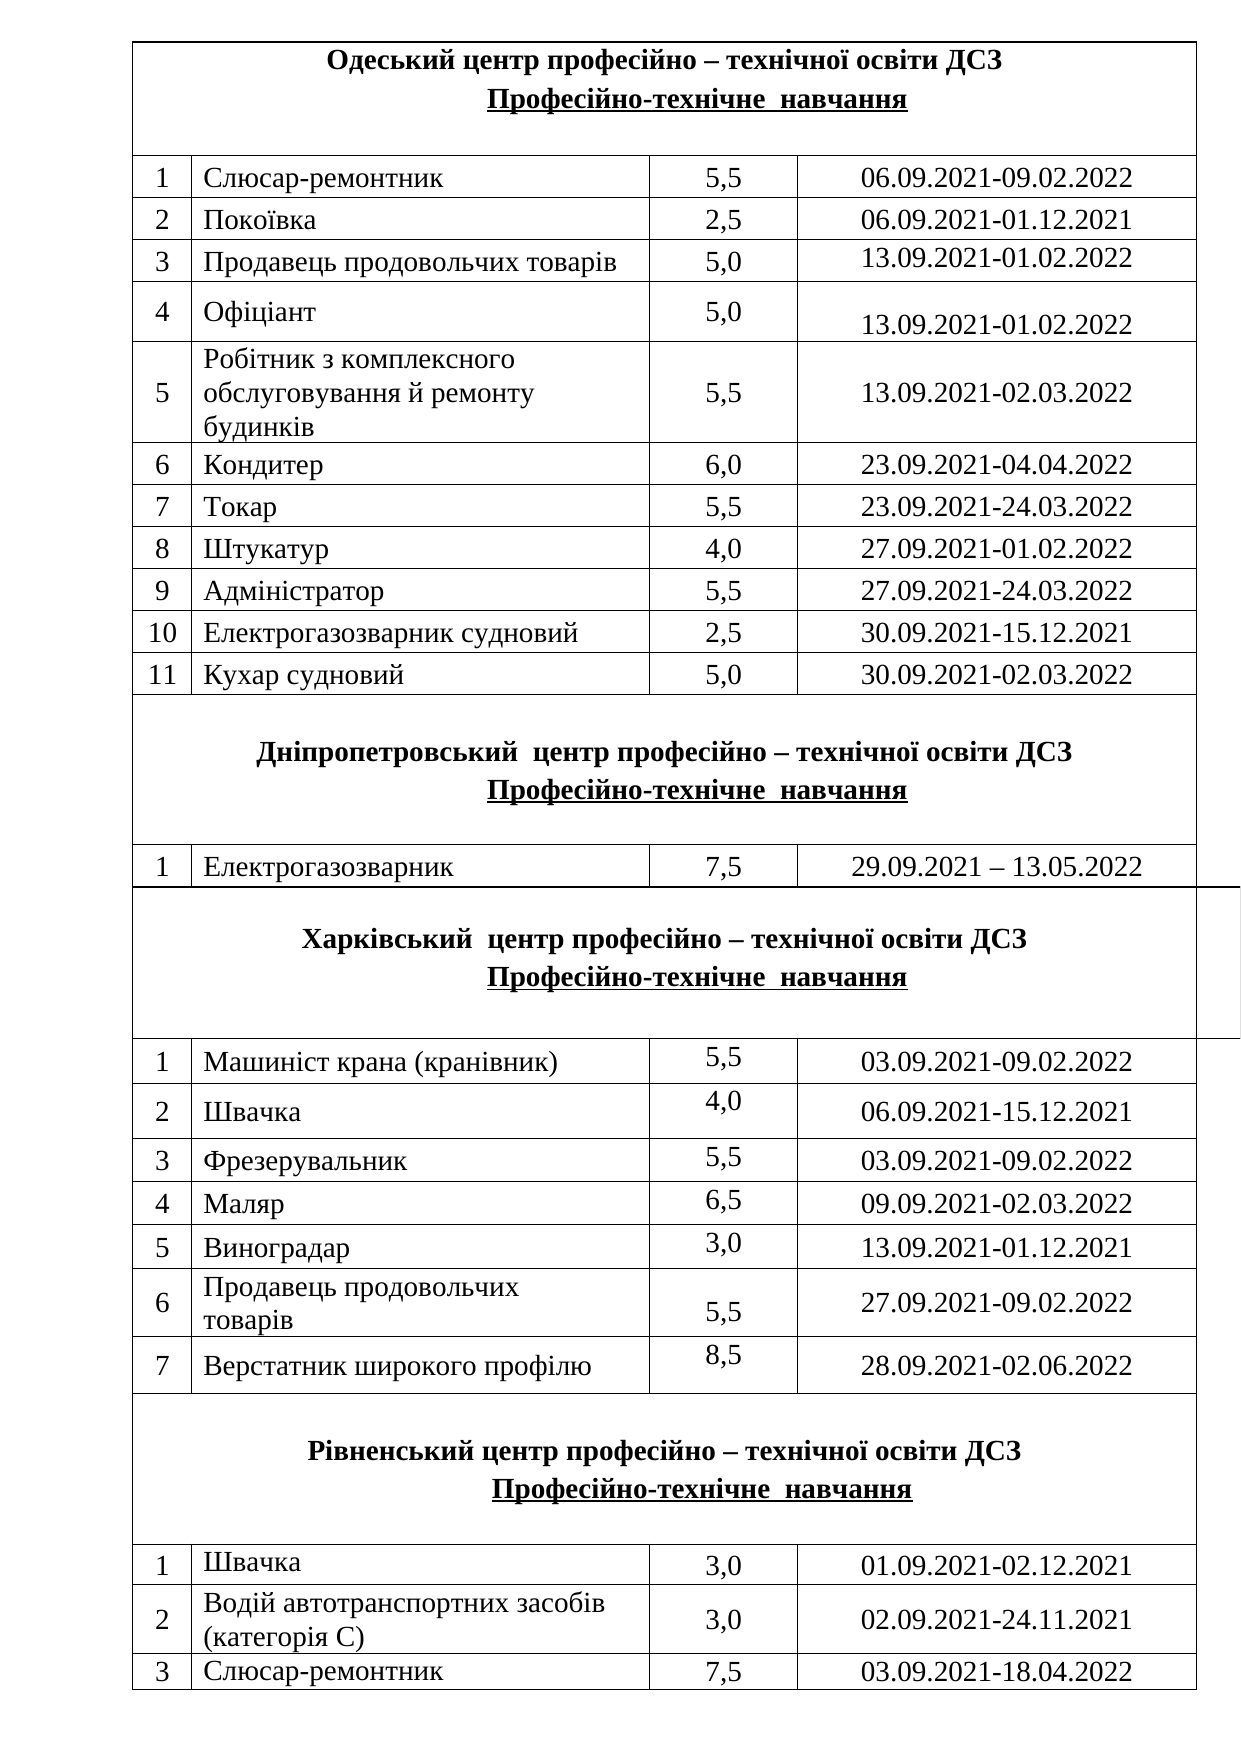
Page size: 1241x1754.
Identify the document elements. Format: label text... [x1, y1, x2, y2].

table_cell 5,5 [650, 1269, 797, 1336]
table_cell 03.09.2021-09.02.2022 [798, 1139, 1196, 1181]
table_cell 2 [133, 1585, 191, 1652]
table_cell Продавець продовольчих товарів [192, 1269, 649, 1336]
table_cell Токар [192, 485, 649, 526]
table_cell 10 [133, 611, 191, 652]
table_cell 2 [133, 198, 191, 239]
table_cell 3 [133, 1654, 191, 1688]
table_cell 9 [133, 569, 191, 610]
table_cell 13.09.2021-02.03.2022 [798, 342, 1196, 442]
table_cell 4,0 [650, 1084, 797, 1138]
table_cell 5,5 [650, 342, 797, 442]
table_cell Офіціант [192, 282, 649, 341]
table_cell 8,5 [650, 1337, 797, 1393]
table_cell 3,0 [650, 1585, 797, 1652]
table_cell 6 [133, 1269, 191, 1336]
table_cell Дніпропетровський центр професійно – технічної освіти ДСЗ Професійно-технічне навчання [133, 695, 1196, 844]
table_cell 06.09.2021-09.02.2022 [798, 156, 1196, 197]
table_cell 3,0 [650, 1225, 797, 1268]
table_cell 5 [133, 342, 191, 442]
table_cell 23.09.2021-04.04.2022 [798, 443, 1196, 484]
table_cell 27.09.2021-09.02.2022 [798, 1269, 1196, 1336]
table_cell 1 [133, 845, 191, 886]
table_cell Маляр [192, 1182, 649, 1224]
table_cell 30.09.2021-15.12.2021 [798, 611, 1196, 652]
table_cell 2 [133, 1084, 191, 1138]
table_cell 29.09.2021 – 13.05.2022 [798, 845, 1196, 886]
table_cell 4 [133, 1182, 191, 1224]
table_cell 1 [133, 1039, 191, 1082]
table_cell 7 [133, 485, 191, 526]
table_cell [133, 43, 1196, 155]
table_cell Рівненський центр професійно – технічної освіти ДСЗ Професійно-технічне навчання [133, 1394, 1196, 1543]
table_cell 09.09.2021-02.03.2022 [798, 1182, 1196, 1224]
table_cell 1 [133, 156, 191, 197]
table_cell Електрогазозварник [192, 845, 649, 886]
table_cell 27.09.2021-01.02.2022 [798, 527, 1196, 568]
table_cell 01.09.2021-02.12.2021 [798, 1545, 1196, 1584]
table_cell 5,5 [650, 569, 797, 610]
table_cell Харківський центр професійно – технічної освіти ДСЗ Професійно-технічне навчання [133, 888, 1196, 1038]
table_cell Слюсар-ремонтник [192, 1654, 649, 1688]
table_cell 30.09.2021-02.03.2022 [798, 653, 1196, 694]
table_cell 28.09.2021-02.06.2022 [798, 1337, 1196, 1393]
table_cell 6,5 [650, 1182, 797, 1224]
table_cell 03.09.2021-18.04.2022 [798, 1654, 1196, 1688]
table_cell 1 [133, 1545, 191, 1584]
table_cell Продавець продовольчих товарів [192, 240, 649, 281]
table_cell 4,0 [650, 527, 797, 568]
table_cell Електрогазозварник судновий [192, 611, 649, 652]
table_cell 13.09.2021-01.02.2022 [798, 282, 1196, 341]
table_cell Фрезерувальник [192, 1139, 649, 1181]
table_cell 3,0 [650, 1545, 797, 1584]
table_cell 11 [133, 653, 191, 694]
table_cell 7,5 [650, 1654, 797, 1688]
table_cell Швачка [192, 1084, 649, 1138]
table_cell 03.09.2021-09.02.2022 [798, 1039, 1196, 1082]
table_cell Кондитер [192, 443, 649, 484]
table_cell 02.09.2021-24.11.2021 [798, 1585, 1196, 1652]
table_cell Виноградар [192, 1225, 649, 1268]
table_cell Адміністратор [192, 569, 649, 610]
table_cell 5,0 [650, 240, 797, 281]
table_cell 8 [133, 527, 191, 568]
table_cell 4 [133, 282, 191, 341]
table_cell 5,5 [650, 485, 797, 526]
table_cell 27.09.2021-24.03.2022 [798, 569, 1196, 610]
table_cell 06.09.2021-01.12.2021 [798, 198, 1196, 239]
table_cell 13.09.2021-01.12.2021 [798, 1225, 1196, 1268]
table_cell 5,0 [650, 653, 797, 694]
table_cell Водій автотранспортних засобів (категорія С) [192, 1585, 649, 1652]
table_cell 2,5 [650, 611, 797, 652]
table_cell Покоївка [192, 198, 649, 239]
table_cell 5,5 [650, 156, 797, 197]
table_cell Швачка [192, 1545, 649, 1584]
table_cell 6,0 [650, 443, 797, 484]
table_cell Штукатур [192, 527, 649, 568]
table_cell 5,5 [650, 1039, 797, 1082]
table_cell Кухар судновий [192, 653, 649, 694]
table_cell 23.09.2021-24.03.2022 [798, 485, 1196, 526]
table_cell 13.09.2021-01.02.2022 [798, 240, 1196, 281]
table_cell 2,5 [650, 198, 797, 239]
table_cell 5,5 [650, 1139, 797, 1181]
table_cell 3 [133, 240, 191, 281]
table_cell 5 [133, 1225, 191, 1268]
table_cell [1197, 888, 1240, 1038]
table_cell Слюсар-ремонтник [192, 156, 649, 197]
table_cell 06.09.2021-15.12.2021 [798, 1084, 1196, 1138]
table_cell Машиніст крана (кранівник) [192, 1039, 649, 1082]
table_cell 7 [133, 1337, 191, 1393]
table_cell 5,0 [650, 282, 797, 341]
table_cell Робітник з комплексного обслуговування й ремонту будинків [192, 342, 649, 442]
table_cell 7,5 [650, 845, 797, 886]
table_cell Верстатник широкого профілю [192, 1337, 649, 1393]
table_cell 3 [133, 1139, 191, 1181]
table_cell 6 [133, 443, 191, 484]
